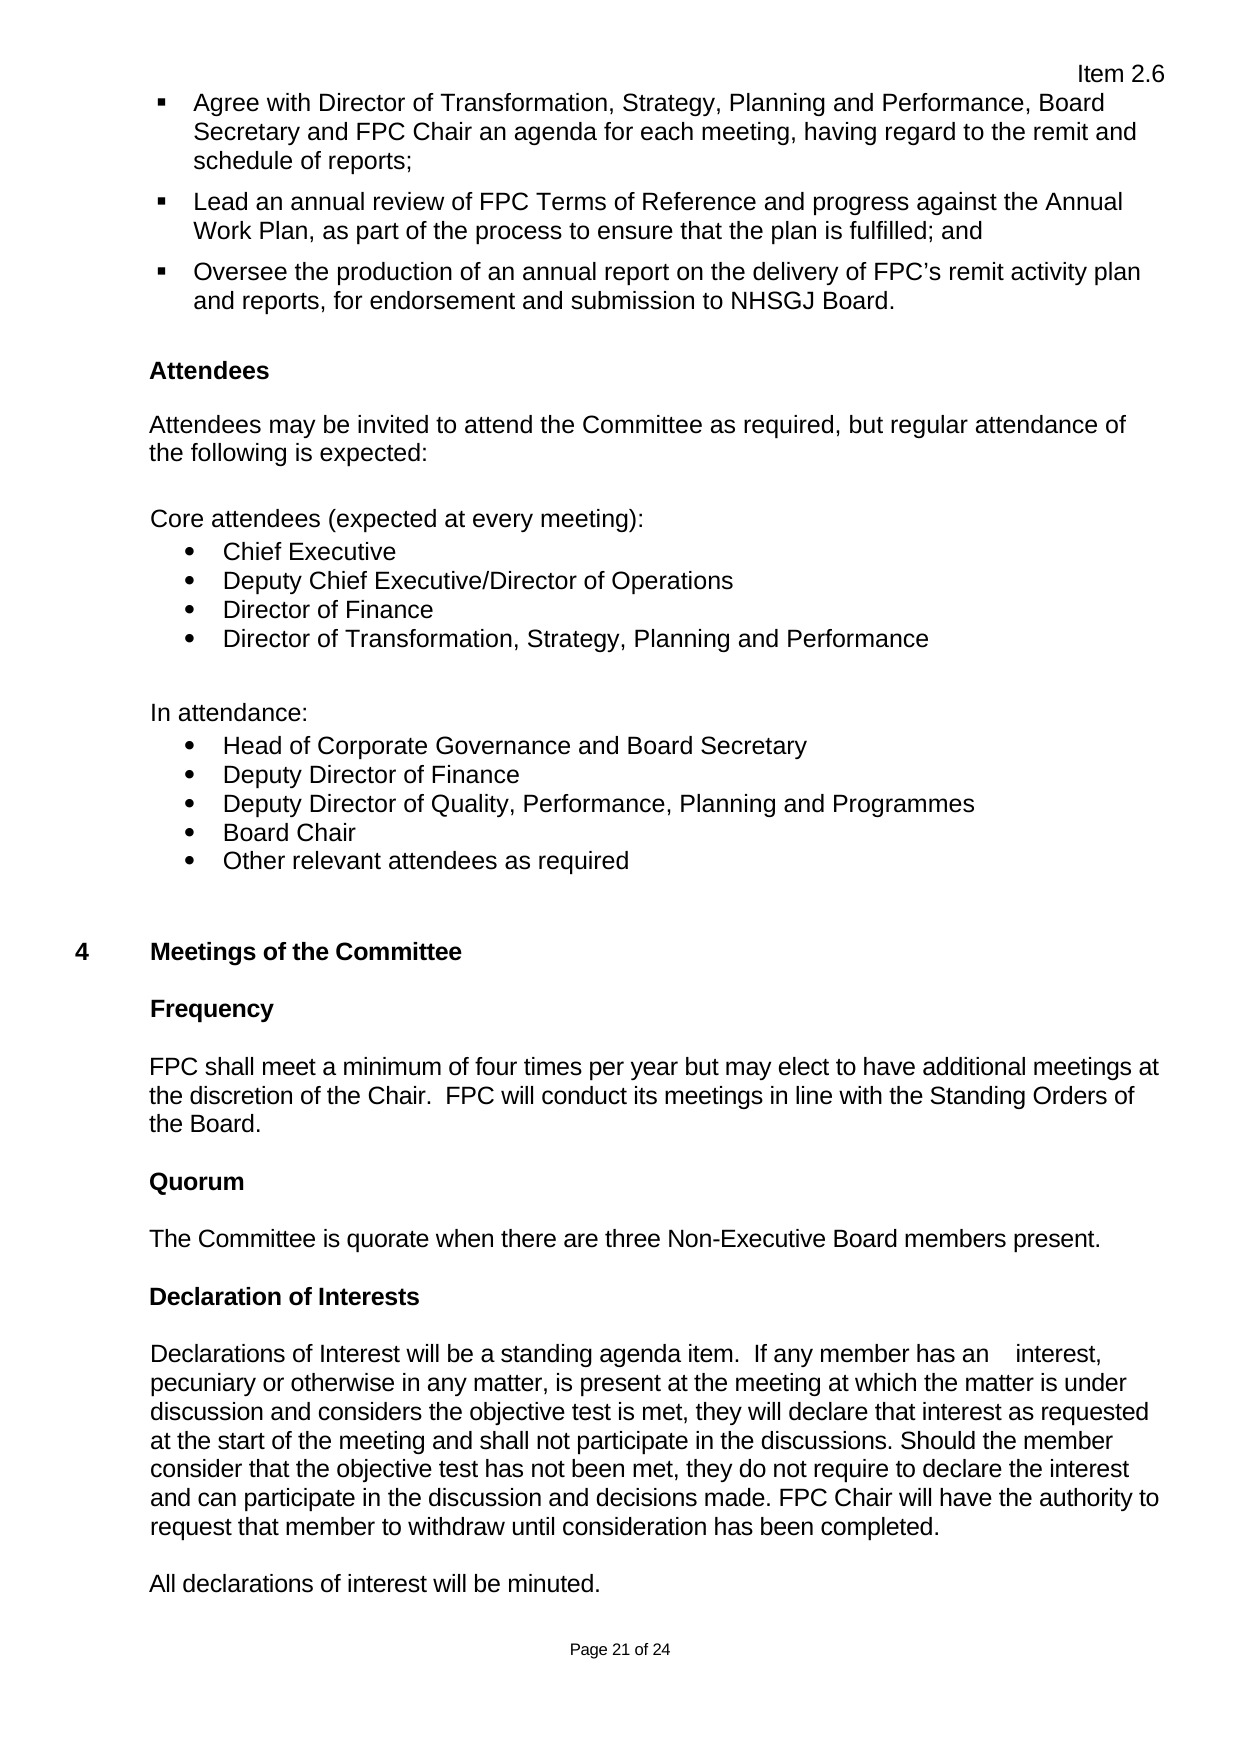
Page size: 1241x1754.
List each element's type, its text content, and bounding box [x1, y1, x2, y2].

subtitle Deputy Chief Executive/Director of Operations [185, 566, 1165, 595]
subtitle Oversee the production of an annual report on the delivery of FPC’s remit activity plan and reports, for endorsement and submission to NHSGJ Board. [156, 257, 1165, 315]
text Quorum [75, 1167, 1165, 1196]
subtitle Board Chair [185, 817, 1165, 846]
text Frequency [75, 994, 1165, 1023]
text FPC shall meet a minimum of four times per year but may elect to have additional meetings at the discretion of the Chair. FPC will conduct its meetings in line with the Standing Orders of the Board. [149, 1052, 1165, 1138]
subtitle Director of Finance [185, 595, 1165, 624]
subtitle Deputy Director of Quality, Performance, Planning and Programmes [185, 789, 1165, 817]
subtitle Chief Executive [185, 537, 1165, 566]
text The Committee is quorate when there are three Non-Executive Board members present. [149, 1224, 1165, 1253]
text Declaration of Interests [75, 1282, 1165, 1311]
text All declarations of interest will be minuted. [75, 1569, 1165, 1598]
subtitle Lead an annual review of FPC Terms of Reference and progress against the Annual Work Plan, as part of the process to ensure that the plan is fulfilled; and [156, 187, 1165, 244]
subtitle In attendance: [149, 698, 1165, 727]
subtitle Attendees may be invited to attend the Committee as required, but regular attendance of the following is expected: [149, 410, 1165, 467]
subtitle Director of Transformation, Strategy, Planning and Performance [185, 624, 1165, 653]
text 4 Meetings of the Committee [75, 937, 1165, 966]
subtitle Deputy Director of Finance [185, 760, 1165, 789]
subtitle Other relevant attendees as required [185, 846, 1165, 875]
subtitle Head of Corporate Governance and Board Secretary [185, 731, 1165, 760]
text Declarations of Interest will be a standing agenda item. If any member has an interest, pecuniary or otherwise in any matter, is present at the meeting at which the matter is under discussion and considers the objective test is met, they will declare that interest as requested at the start of the meeting and shall not participate in the discussions. Should the member consider that the objective test has not been met, they do not require to declare the interest and can participate in the discussion and decisions made. FPC Chair will have the authority to request that member to withdraw until consideration has been completed. [150, 1339, 1165, 1541]
subtitle Attendees [75, 356, 1165, 385]
subtitle Agree with Director of Transformation, Strategy, Planning and Performance, Board Secretary and FPC Chair an agenda for each meeting, having regard to the remit and schedule of reports; [156, 88, 1165, 174]
subtitle Core attendees (expected at every meeting): [149, 504, 1165, 533]
